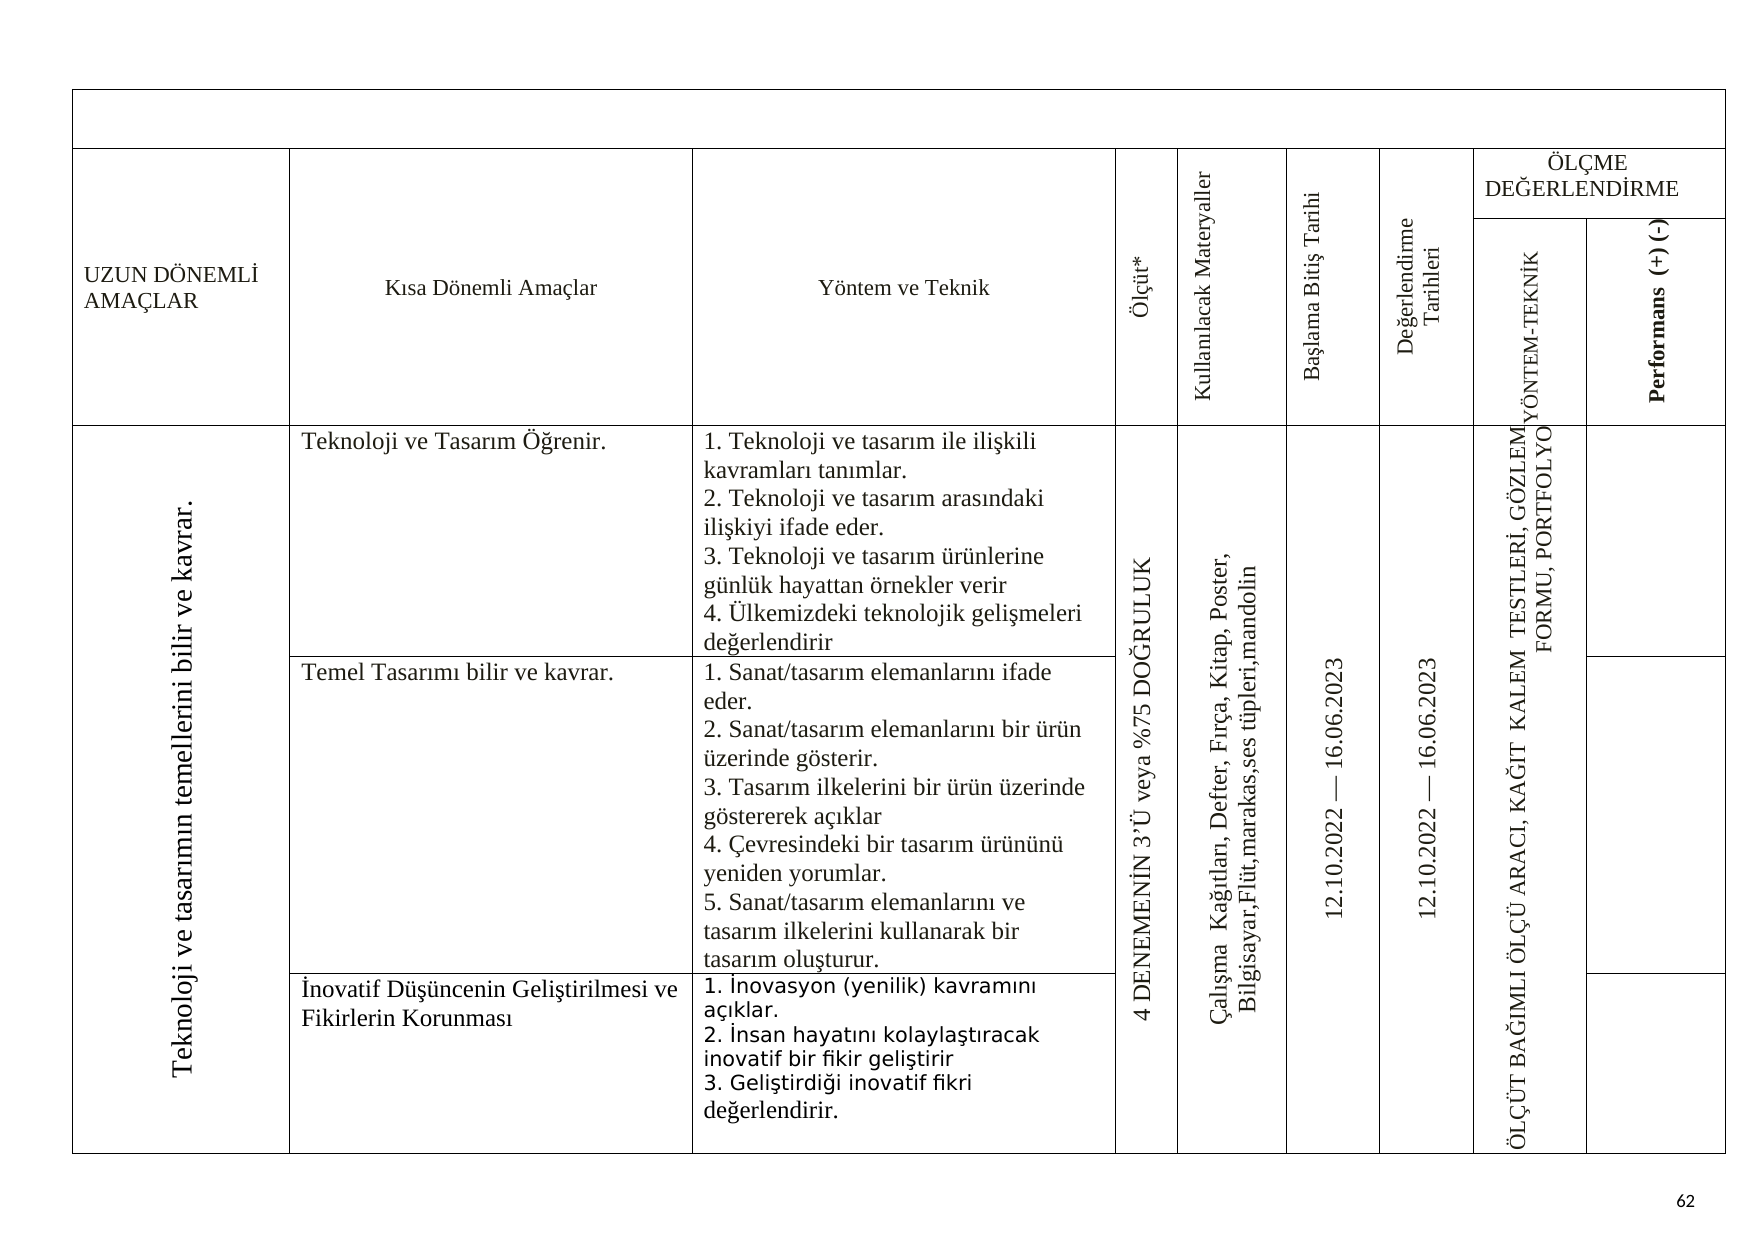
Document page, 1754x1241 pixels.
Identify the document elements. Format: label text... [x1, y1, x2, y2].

table_cell [1587, 426, 1725, 656]
table_cell Teknoloji ve Tasarım Öğrenir. [290, 426, 692, 656]
table_cell Yöntem ve Teknik [693, 149, 1115, 425]
table_cell YÖNTEM-TEKNİK [1474, 219, 1586, 425]
table_cell Değerlendirme Tarihleri [1380, 149, 1473, 425]
table_cell [1587, 657, 1725, 973]
table_cell Ölçüt* [1116, 149, 1177, 425]
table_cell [1178, 426, 1286, 1153]
table_cell [1587, 974, 1725, 1153]
table_cell Performans (+) (-) [1587, 219, 1725, 425]
table_cell ÖLÇME DEĞERLENDİRME [1474, 149, 1725, 218]
table_cell Temel Tasarımı bilir ve kavrar. [290, 657, 692, 973]
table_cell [1287, 426, 1379, 1153]
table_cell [1380, 426, 1473, 1153]
table_header [73, 90, 1725, 148]
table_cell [1116, 426, 1177, 1153]
table_cell Başlama Bitiş Tarihi [1287, 149, 1379, 425]
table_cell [1474, 426, 1586, 1153]
table_cell 1. Teknoloji ve tasarım ile ilişkili kavramları tanımlar. 2. Teknoloji ve tasarım arasındaki ilişkiyi ifade eder. 3. Teknoloji ve tasarım ürünlerine günlük hayattan örnekler verir 4. Ülkemizdeki teknolojik gelişmeleri değerlendirir [693, 426, 1115, 656]
table_cell UZUN DÖNEMLİ AMAÇLAR [73, 149, 289, 425]
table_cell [73, 426, 289, 1153]
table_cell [290, 974, 692, 1153]
table_cell 1. Sanat/tasarım elemanlarını ifade eder. 2. Sanat/tasarım elemanlarını bir ürün üzerinde gösterir. 3. Tasarım ilkelerini bir ürün üzerinde göstererek açıklar 4. Çevresindeki bir tasarım ürününü yeniden yorumlar. 5. Sanat/tasarım elemanlarını ve tasarım ilkelerini kullanarak bir tasarım oluşturur. [693, 657, 1115, 973]
table_cell Kısa Dönemli Amaçlar [290, 149, 692, 425]
table_cell 1. İnovasyon (yenilik) kavramını açıklar. 2. İnsan hayatını kolaylaştıracak inovatif bir fikir geliştirir 3. Geliştirdiği inovatif fikri değerlendirir. [693, 974, 1115, 1153]
table_cell Kullanılacak Materyaller [1178, 149, 1286, 425]
